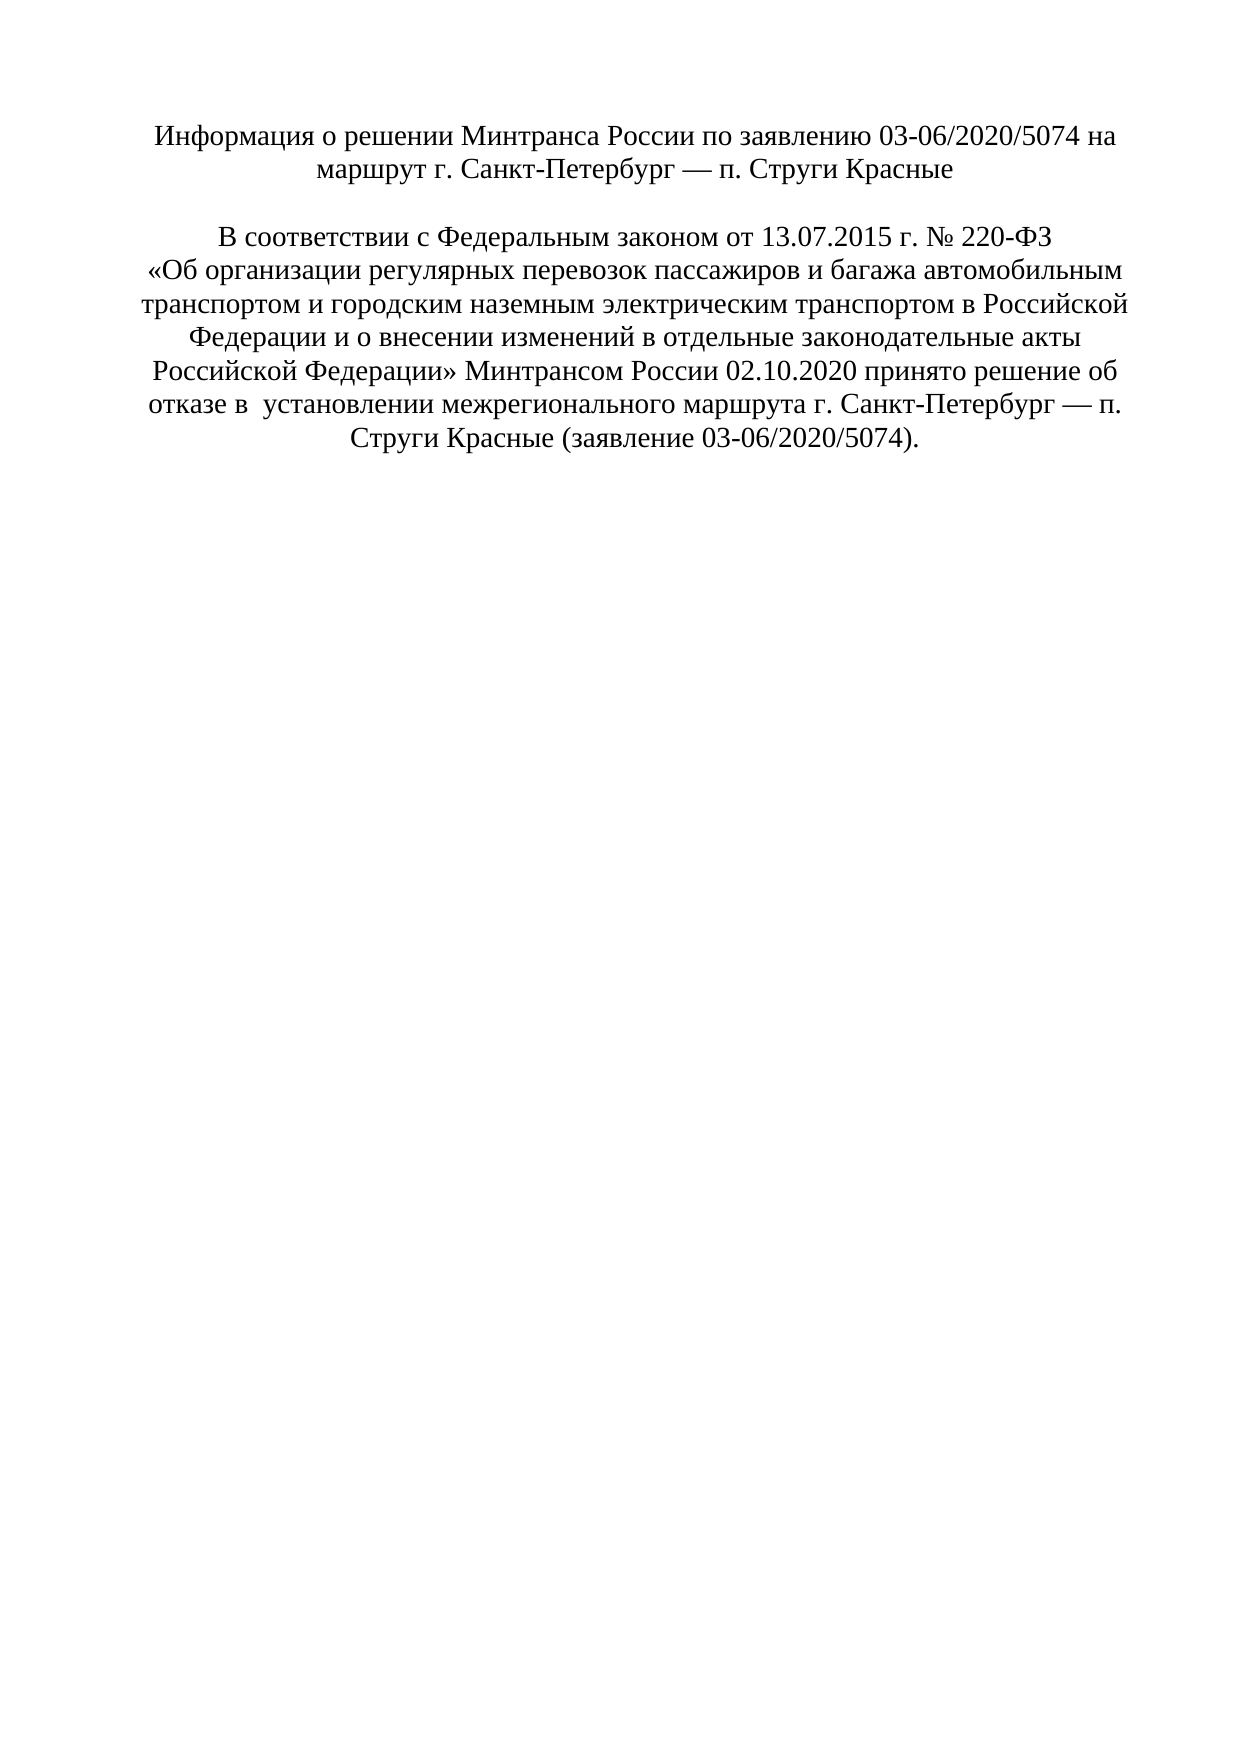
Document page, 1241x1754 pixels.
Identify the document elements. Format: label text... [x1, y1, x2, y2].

text Информация о решении Минтранса России по заявлению 03-06/2020/5074 на маршрут г. Санкт-Петербург — п. Струги Красные [118, 118, 1152, 185]
text В соответствии с Федеральным законом от 13.07.2015 г. № 220-ФЗ «Об организации регулярных перевозок пассажиров и багажа автомобильным транспортом и городским наземным электрическим транспортом в Российской Федерации и о внесении изменений в отдельные законодательные акты Российской Федерации» Минтрансом России 02.10.2020 принято решение об отказе в установлении межрегионального маршрута г. Санкт-Петербург — п. Струги Красные (заявление 03-06/2020/5074). [118, 219, 1152, 453]
